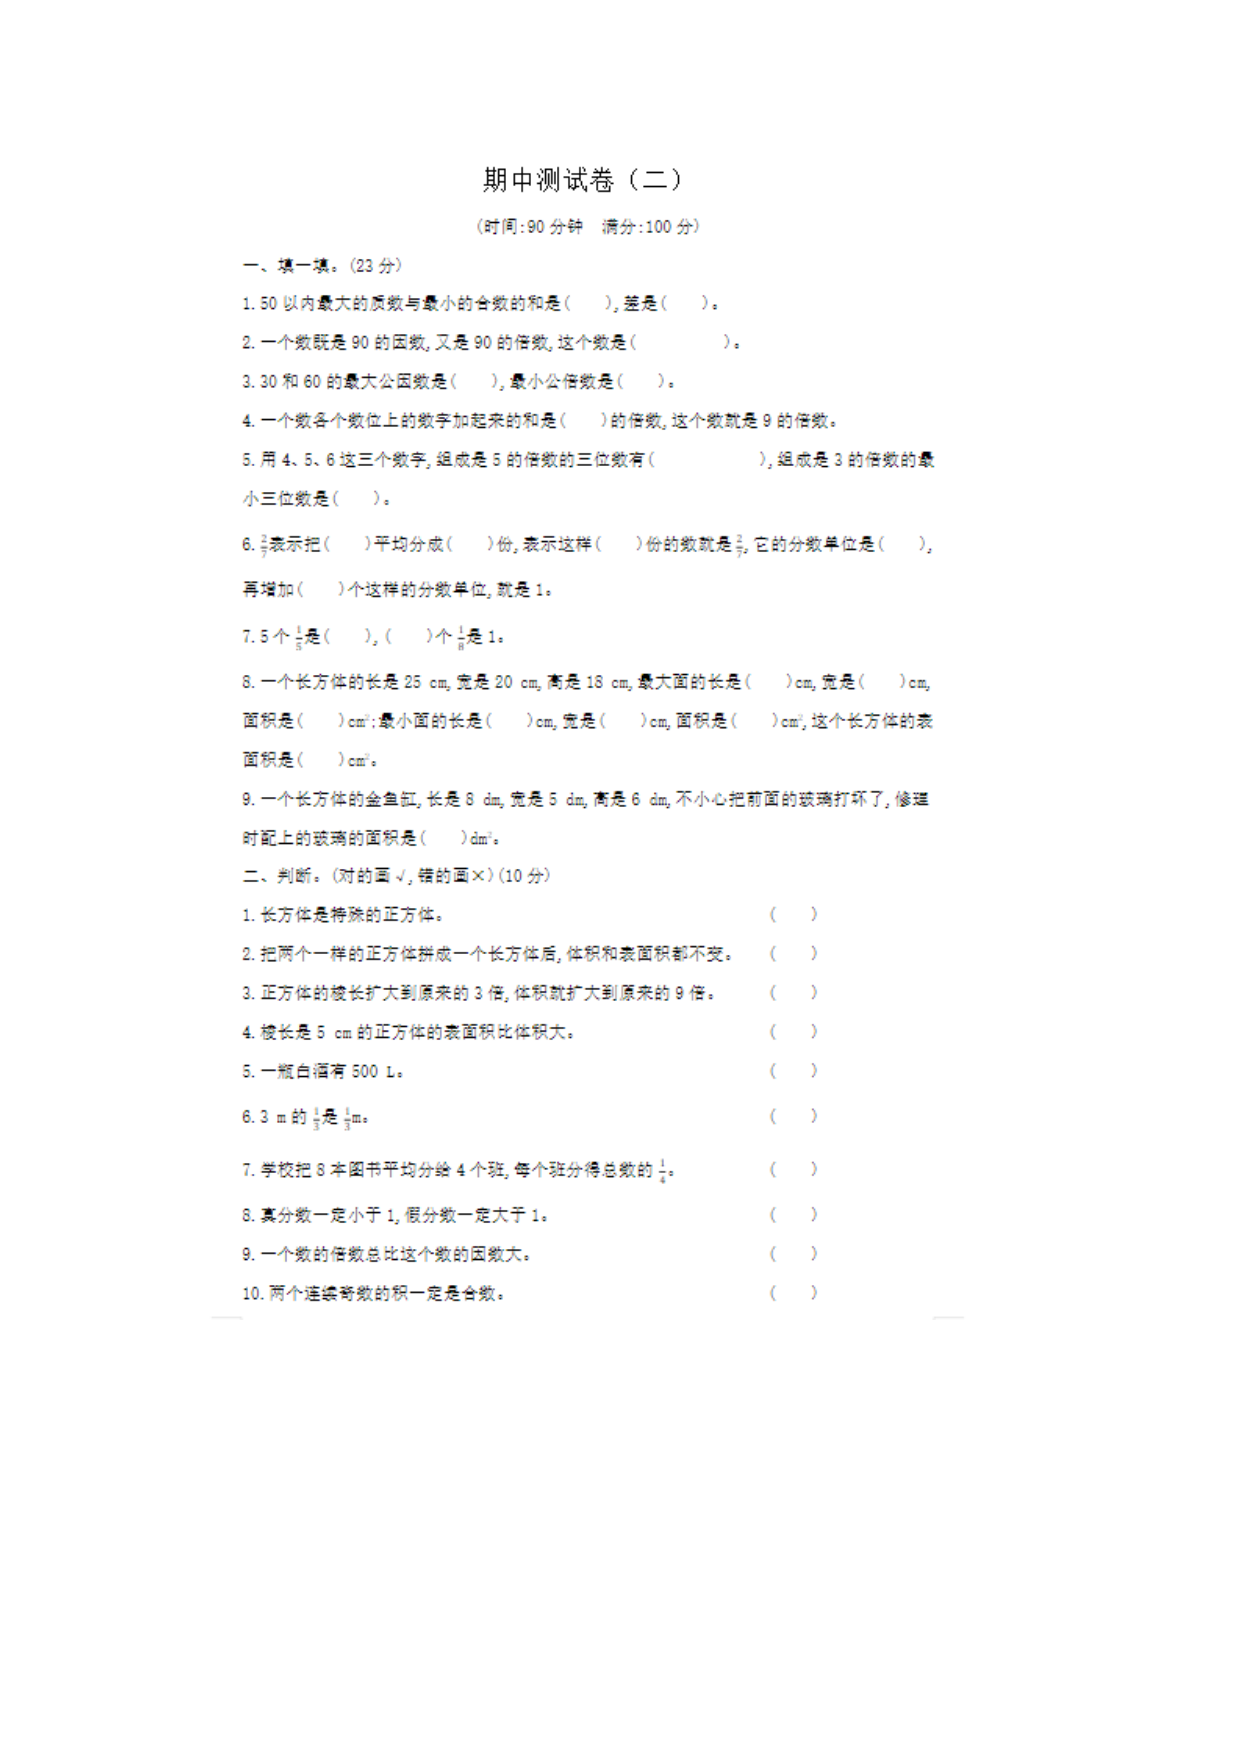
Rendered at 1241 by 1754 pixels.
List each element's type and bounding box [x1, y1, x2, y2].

picture [187, 162, 986, 1320]
